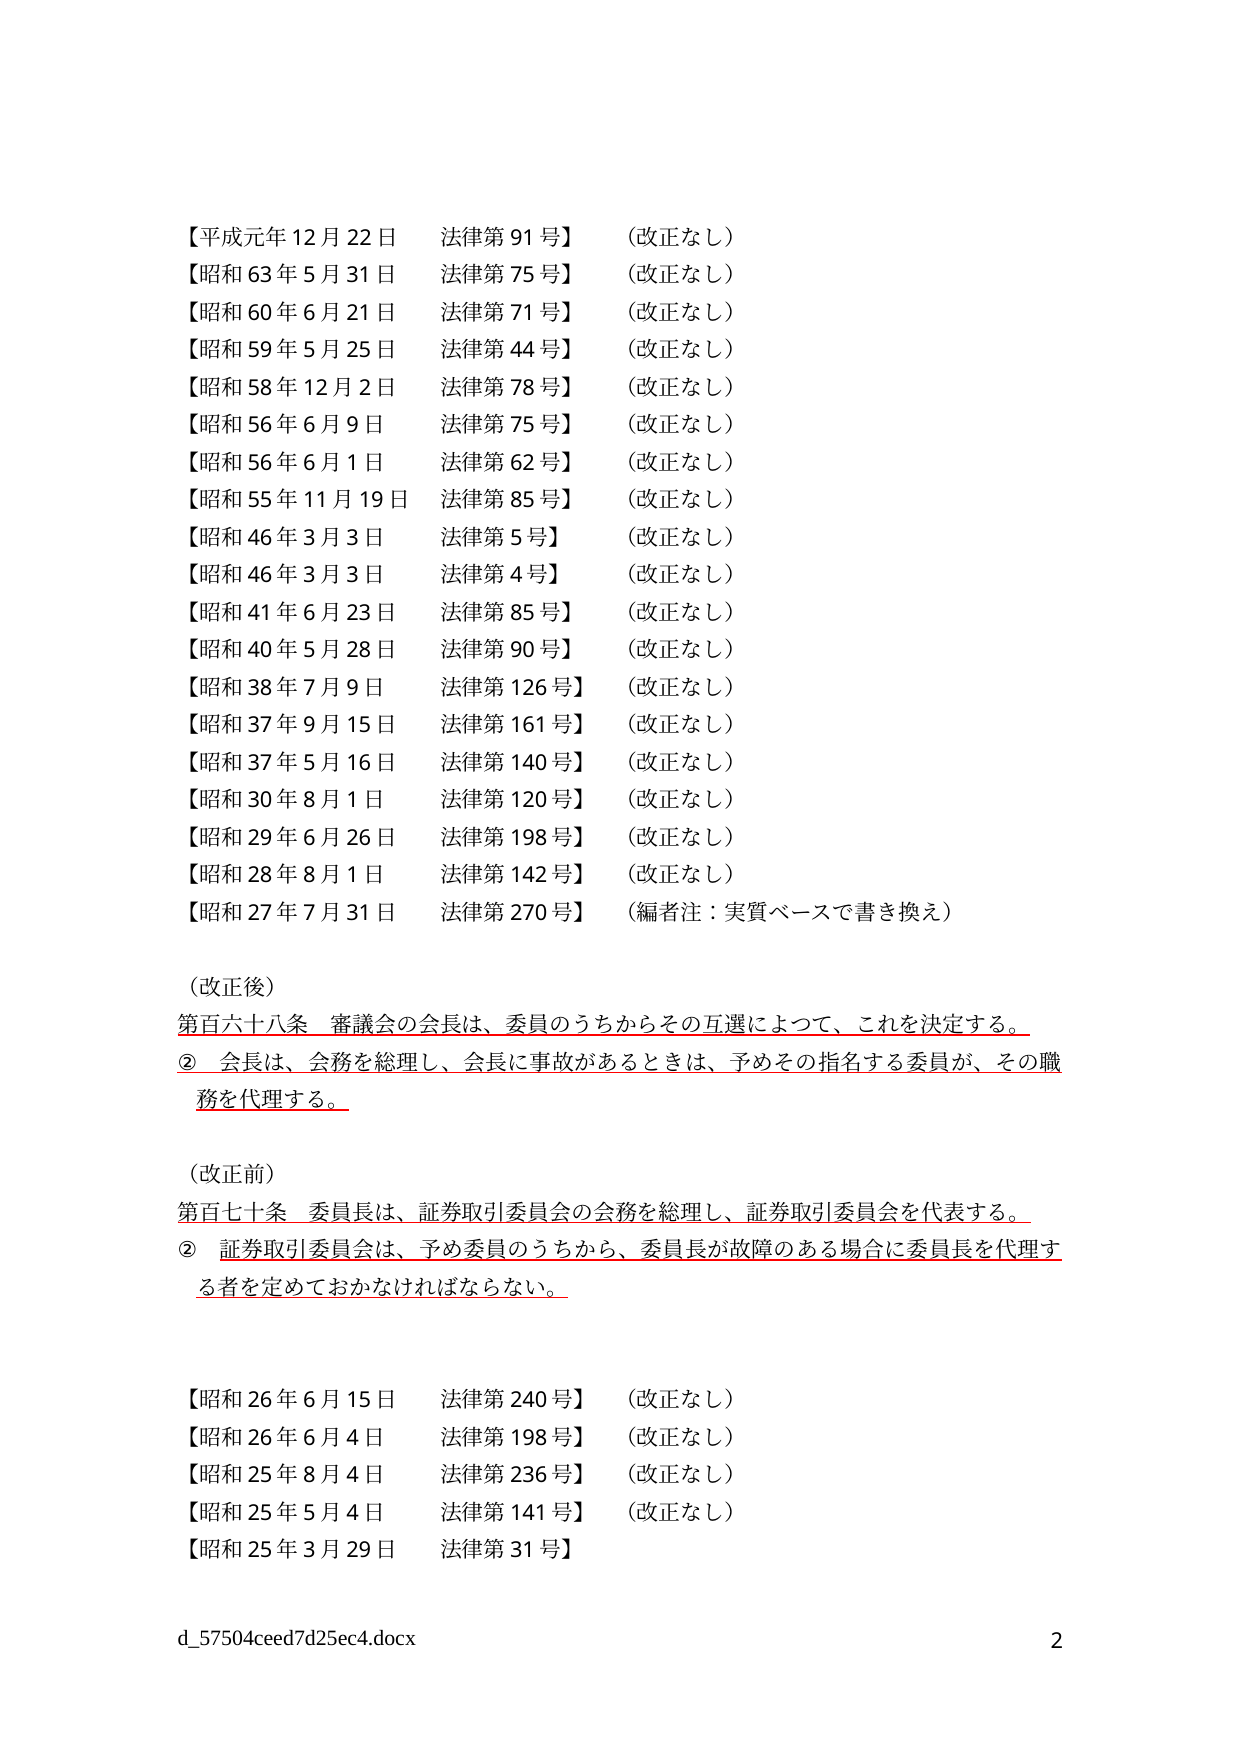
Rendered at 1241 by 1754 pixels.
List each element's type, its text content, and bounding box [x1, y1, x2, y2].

text 【昭和37年5月16日 法律第140号】 （改正なし） [177, 742, 1063, 779]
text 【昭和41年6月23日 法律第85号】 （改正なし） [177, 592, 1063, 629]
text 第百六十八条 審議会の会長は、委員のうちからその互選によつて、これを決定する。 [177, 1004, 1063, 1042]
text （改正前） [177, 1154, 1063, 1192]
text 【平成元年12月22日 法律第91号】 （改正なし） [177, 217, 1063, 254]
text （改正後） [177, 967, 1063, 1004]
text 【昭和55年11月19日 法律第85号】 （改正なし） [177, 479, 1063, 517]
text 【昭和59年5月25日 法律第44号】 （改正なし） [177, 329, 1063, 367]
text 【昭和25年8月4日 法律第236号】 （改正なし） [177, 1454, 1063, 1492]
text 【昭和46年3月3日 法律第5号】 （改正なし） [177, 517, 1063, 554]
text 【昭和46年3月3日 法律第4号】 （改正なし） [177, 554, 1063, 592]
text 【昭和40年5月28日 法律第90号】 （改正なし） [177, 629, 1063, 667]
text 【昭和28年8月1日 法律第142号】 （改正なし） [177, 854, 1063, 892]
text 【昭和38年7月9日 法律第126号】 （改正なし） [177, 667, 1063, 704]
text 【昭和30年8月1日 法律第120号】 （改正なし） [177, 779, 1063, 817]
text ② 会長は、会務を総理し、会長に事故があるときは、予めその指名する委員が、その職務を代理する。 [177, 1042, 1063, 1117]
text 【昭和27年7月31日 法律第270号】 （編者注：実質ベースで書き換え） [177, 892, 1063, 929]
text 第百七十条 委員長は、証券取引委員会の会務を総理し、証券取引委員会を代表する。 [177, 1192, 1063, 1229]
text 【昭和29年6月26日 法律第198号】 （改正なし） [177, 817, 1063, 854]
text 【昭和25年3月29日 法律第31号】 [177, 1529, 1063, 1567]
text 【昭和60年6月21日 法律第71号】 （改正なし） [177, 292, 1063, 329]
text 【昭和58年12月2日 法律第78号】 （改正なし） [177, 367, 1063, 404]
text 【昭和63年5月31日 法律第75号】 （改正なし） [177, 254, 1063, 292]
text 【昭和37年9月15日 法律第161号】 （改正なし） [177, 704, 1063, 742]
text 【昭和25年5月4日 法律第141号】 （改正なし） [177, 1492, 1063, 1529]
text 【昭和26年6月4日 法律第198号】 （改正なし） [177, 1417, 1063, 1454]
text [177, 1229, 1063, 1304]
text 【昭和56年6月9日 法律第75号】 （改正なし） [177, 404, 1063, 442]
text 【昭和26年6月15日 法律第240号】 （改正なし） [177, 1379, 1063, 1417]
text 【昭和56年6月1日 法律第62号】 （改正なし） [177, 442, 1063, 479]
